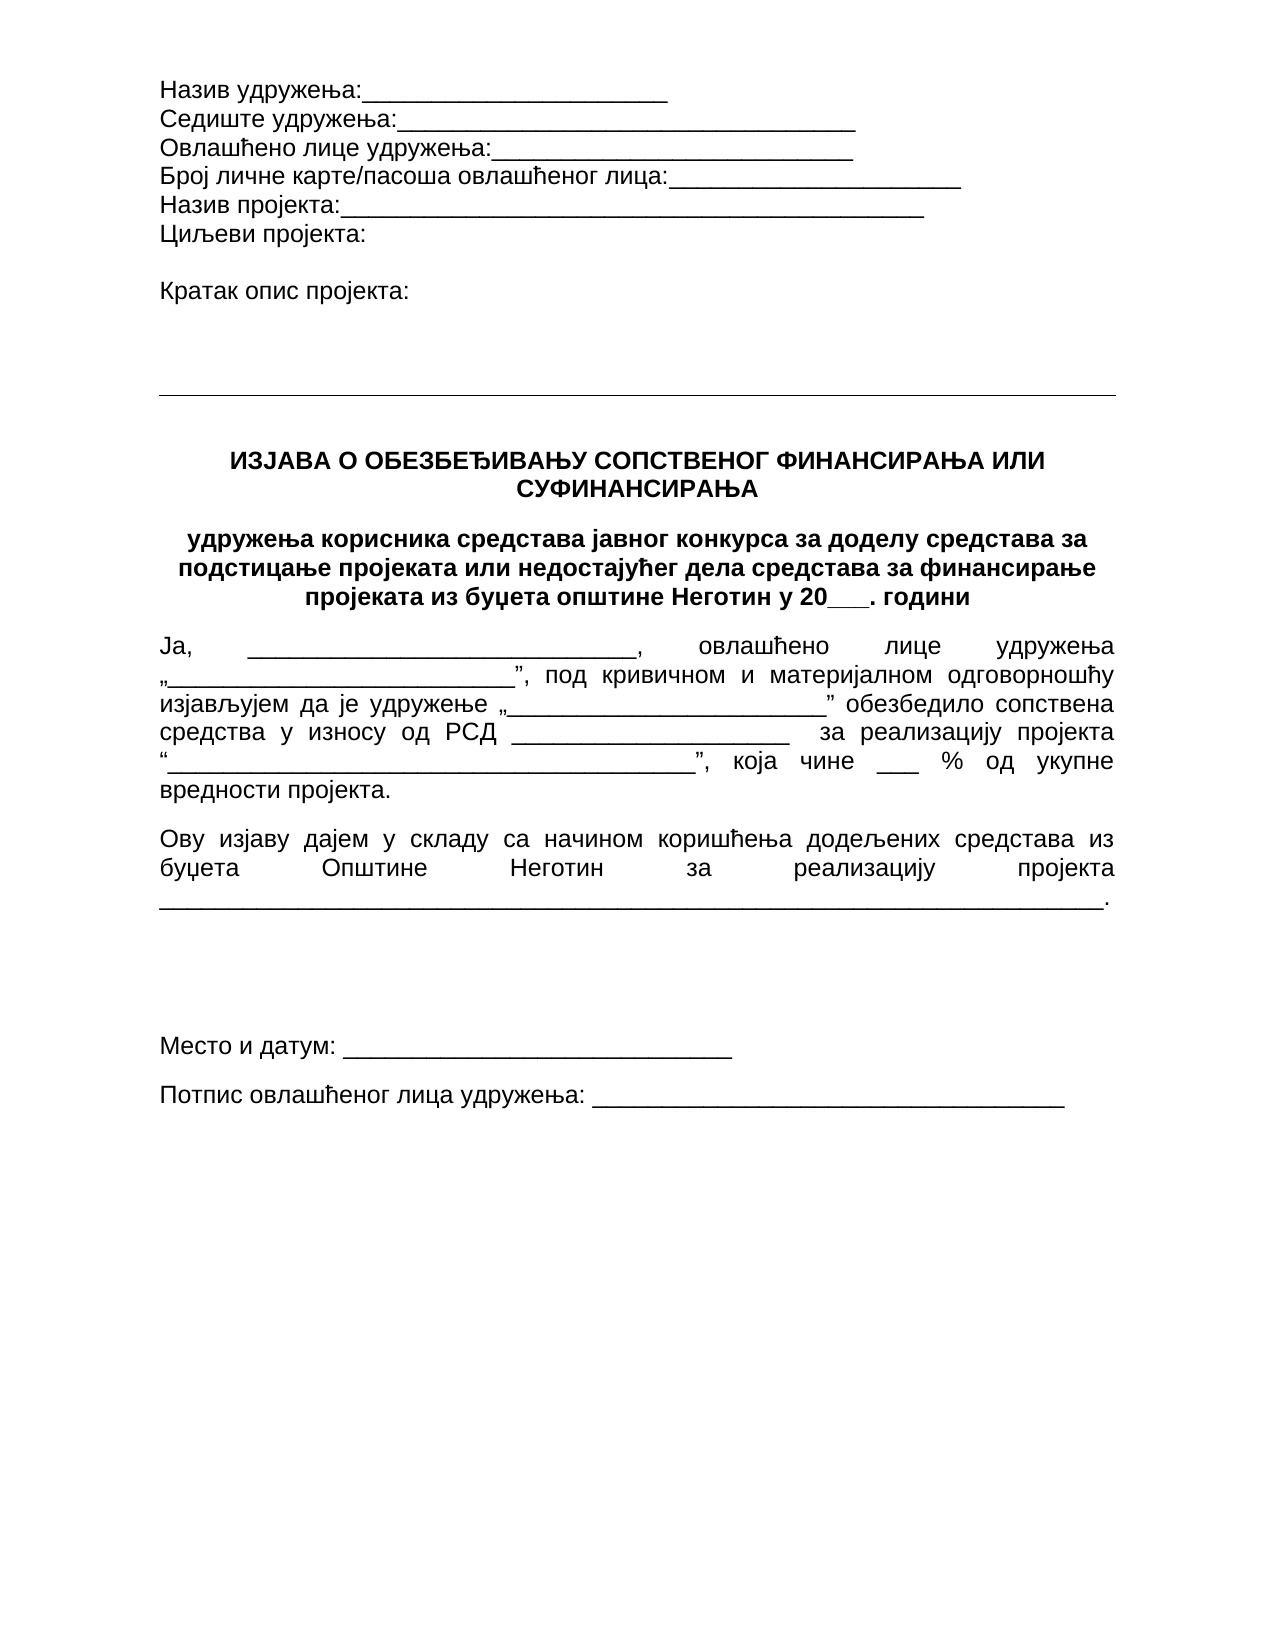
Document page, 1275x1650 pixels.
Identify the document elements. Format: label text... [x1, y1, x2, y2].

text удружења корисника средстава јавног конкурса за доделу средстава за подстицање пројеката или недостајућег дела средстава за финансирање пројеката из буџета општине Неготин у 20___. години [159, 524, 1116, 610]
text Циљеви пројекта: [159, 219, 1116, 247]
text Назив пројекта:__________________________________________ [159, 190, 1116, 219]
text Седиште удружења:_________________________________ [159, 104, 1116, 132]
text Број личне карте/пасоша овлашћеног лица:_____________________ [159, 161, 1116, 190]
text Место и датум: ____________________________ [159, 1031, 1116, 1059]
text Кратак опис пројекта: [159, 276, 1116, 305]
text ИЗЈАВА О ОБЕЗБЕЂИВАЊУ СОПСТВЕНОГ ФИНАНСИРАЊА ИЛИ СУФИНАНСИРАЊА [159, 446, 1116, 503]
text Ову изјаву дајем у складу са начином коришћења додељених средстава из буџета Општине Неготин за реализацију пројекта ____________________________________________________________________. [159, 824, 1116, 911]
text Назив удружења:______________________ [159, 75, 1116, 104]
text Овлашћено лице удружења:__________________________ [159, 132, 1116, 161]
text Потпис овлашћеног лица удружења: __________________________________ [159, 1080, 1116, 1109]
text Ја, ____________________________, овлашћено лице удружења „_________________________”, под кривичном и материјалном одговорношћу изјављујем да је удружење „_______________________” обезбедило сопствена средства у износу од РСД ____________________ за реализацију пројекта “______________________________________”, која чине ___ % од укупне вредности пројекта. [159, 631, 1116, 804]
